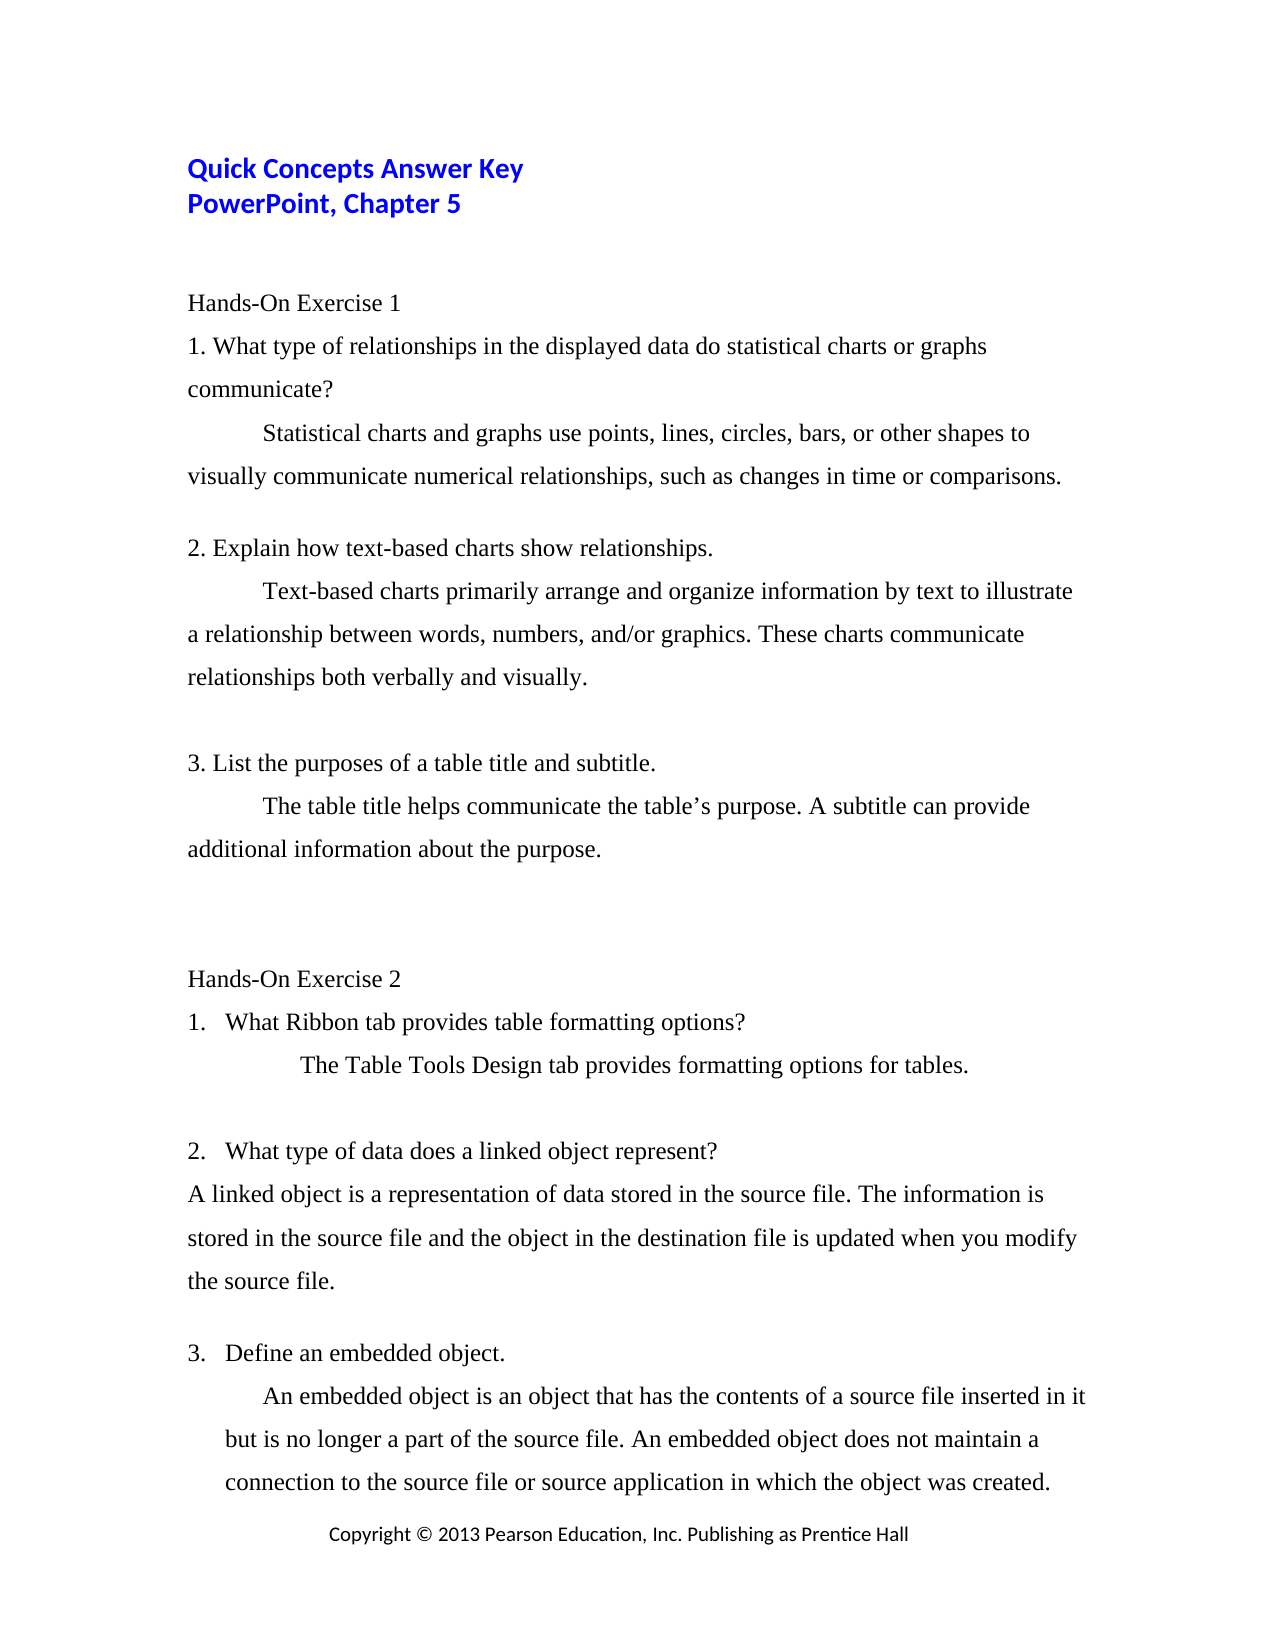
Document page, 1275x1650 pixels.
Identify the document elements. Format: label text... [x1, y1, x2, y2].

text Hands-On Exercise 2 [187, 964, 1087, 993]
list The Table Tools Design tab provides formatting options for tables. [300, 1050, 1087, 1079]
text Hands-On Exercise 1 [187, 288, 1087, 317]
list What Ribbon tab provides table formatting options? [187, 1007, 1087, 1036]
list What type of data does a linked object represent? [187, 1136, 1087, 1165]
text Text-based charts primarily arrange and organize information by text to illustrate a relationship between words, numbers, and/or graphics. These charts communicate relationships both verbally and visually. [187, 576, 1087, 691]
text Statistical charts and graphs use points, lines, circles, bars, or other shapes to visually communicate numerical relationships, such as changes in time or comparisons. [187, 418, 1087, 489]
text 1. What type of relationships in the displayed data do statistical charts or graphs communicate? [187, 331, 1087, 403]
text Quick Concepts Answer Key [187, 150, 1087, 186]
text 3. List the purposes of a table title and subtitle. [187, 748, 1087, 777]
text PowerPoint, Chapter 5 [187, 186, 1087, 221]
text A linked object is a representation of data stored in the source file. The information is stored in the source file and the object in the destination file is updated when you modify the source file. [187, 1179, 1087, 1294]
list An embedded object is an object that has the contents of a source file inserted in it but is no longer a part of the source file. An embedded object does not maintain a connection to the source file or source application in which the object was created. [225, 1381, 1087, 1496]
list Define an embedded object. [187, 1338, 1087, 1366]
text 2. Explain how text-based charts show relationships. [187, 533, 1087, 561]
text The table title helps communicate the table’s purpose. A subtitle can provide additional information about the purpose. [187, 791, 1087, 863]
